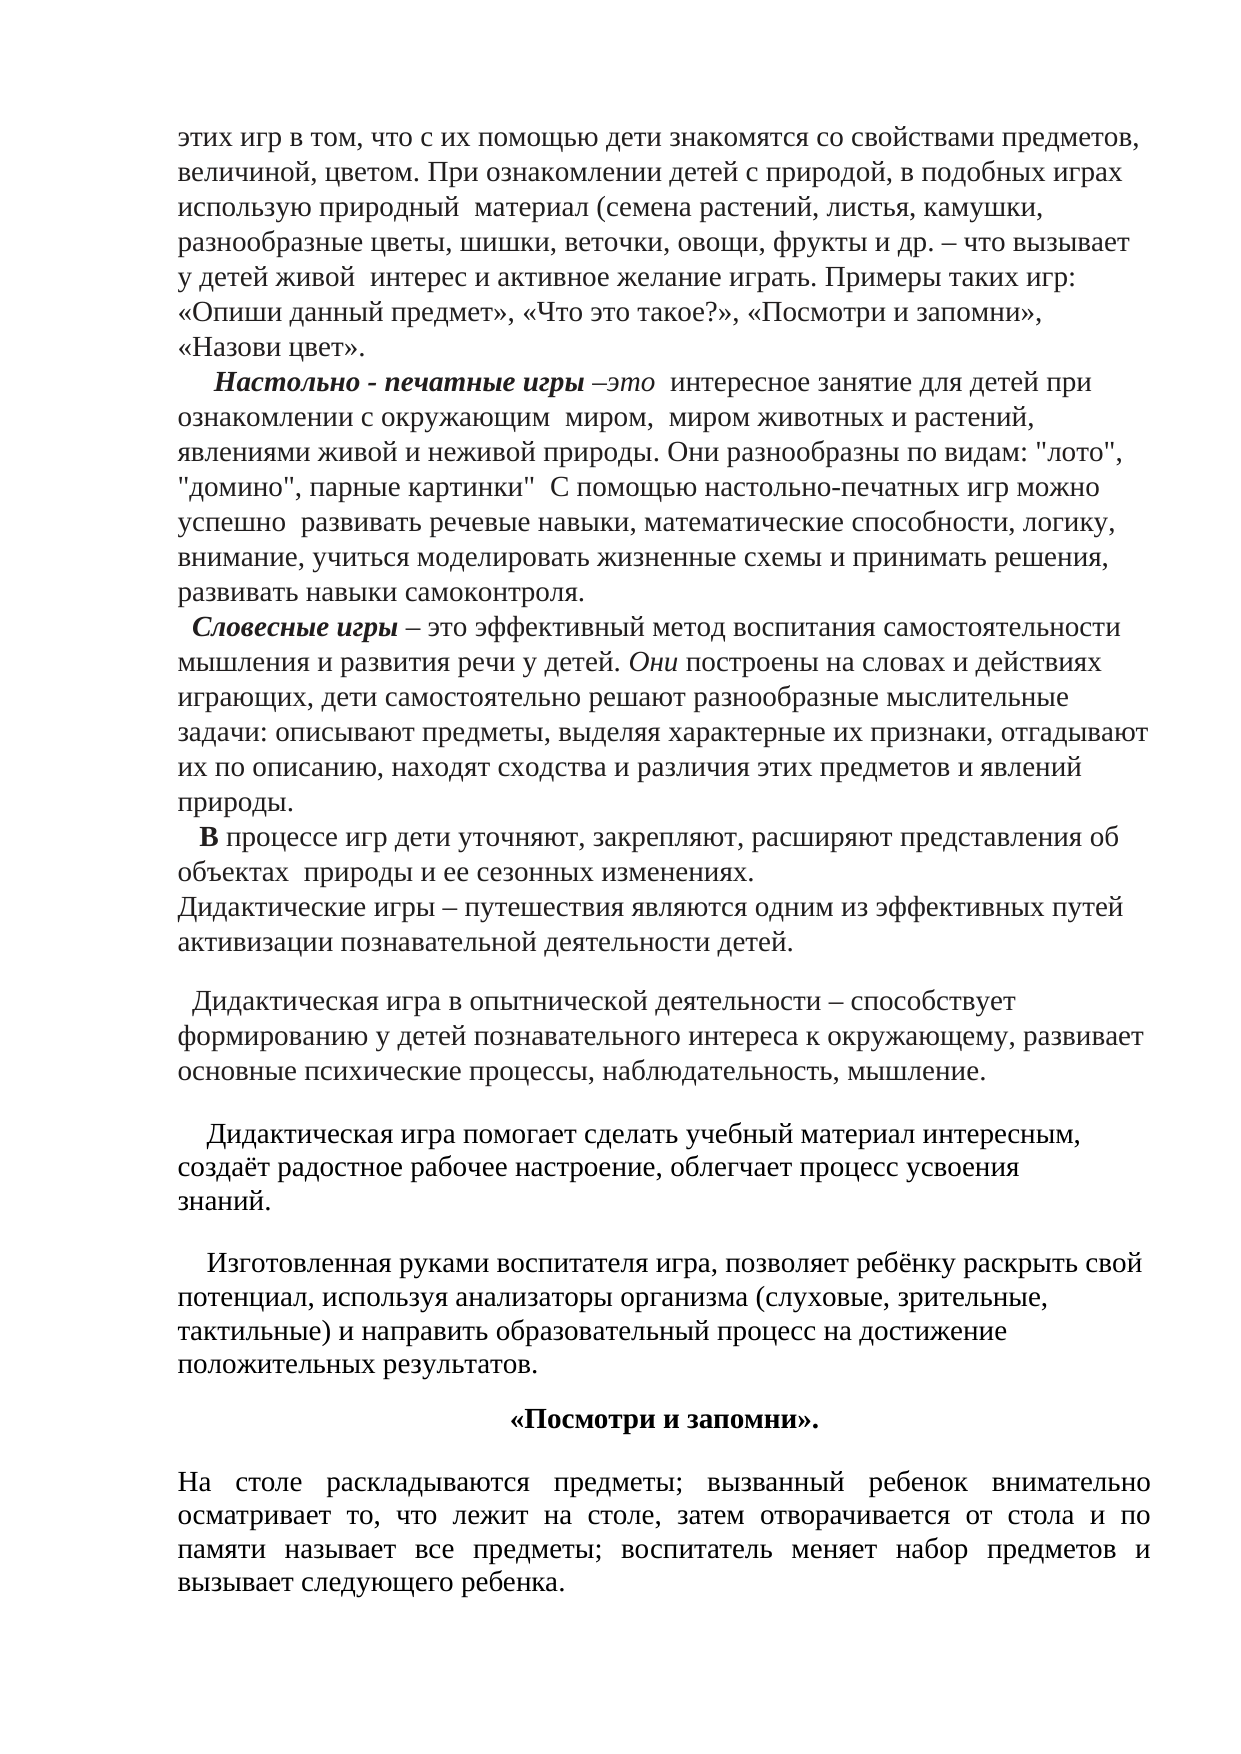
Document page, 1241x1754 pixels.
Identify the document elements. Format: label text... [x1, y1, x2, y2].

text Дидактические игры – путешествия являются одним из эффективных путей активизации познавательной деятельности детей. [177, 888, 1152, 958]
text Дидактическая игра помогает сделать учебный материал интересным, создаёт радостное рабочее настроение, облегчает процесс усвоения знаний. [177, 1116, 1152, 1216]
text На столе раскладываются предметы; вызванный ребенок внимательно осматривает то, что лежит на столе, затем отворачивается от стола и по памяти называет все предметы; воспитатель меняет набор предметов и вызывает следующего ребенка. [177, 1464, 1152, 1598]
text В процессе игр дети уточняют, закрепляют, расширяют представления об объектах природы и ее сезонных изменениях. [177, 818, 1152, 888]
text «Посмотри и запомни». [177, 1401, 1152, 1434]
text Словесные игры – это эффективный метод воспитания самостоятельности мышления и развития речи у детей. Они построены на словах и действиях играющих, дети самостоятельно решают разнообразные мыслительные задачи: описывают предметы, выделяя характерные их признаки, отгадывают их по описанию, находят сходства и различия этих предметов и явлений природы. [177, 608, 1152, 818]
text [177, 118, 1152, 363]
text Изготовленная руками воспитателя игра, позволяет ребёнку раскрыть свой потенциал, используя анализаторы организма (слуховые, зрительные, тактильные) и направить образовательный процесс на достижение положительных результатов. [177, 1246, 1152, 1380]
text Дидактическая игра в опытнической деятельности – способствует формированию у детей познавательного интереса к окружающему, развивает основные психические процессы, наблюдательность, мышление. [177, 982, 1152, 1087]
text Настольно - печатные игры –это интересное занятие для детей при ознакомлении с окружающим миром, миром животных и растений, явлениями живой и неживой природы. Они разнообразны по видам: "лото", "домино", парные картинки" С помощью настольно-печатных игр можно успешно развивать речевые навыки, математические способности, логику, внимание, учиться моделировать жизненные схемы и принимать решения, развивать навыки самоконтроля. [177, 363, 1152, 608]
